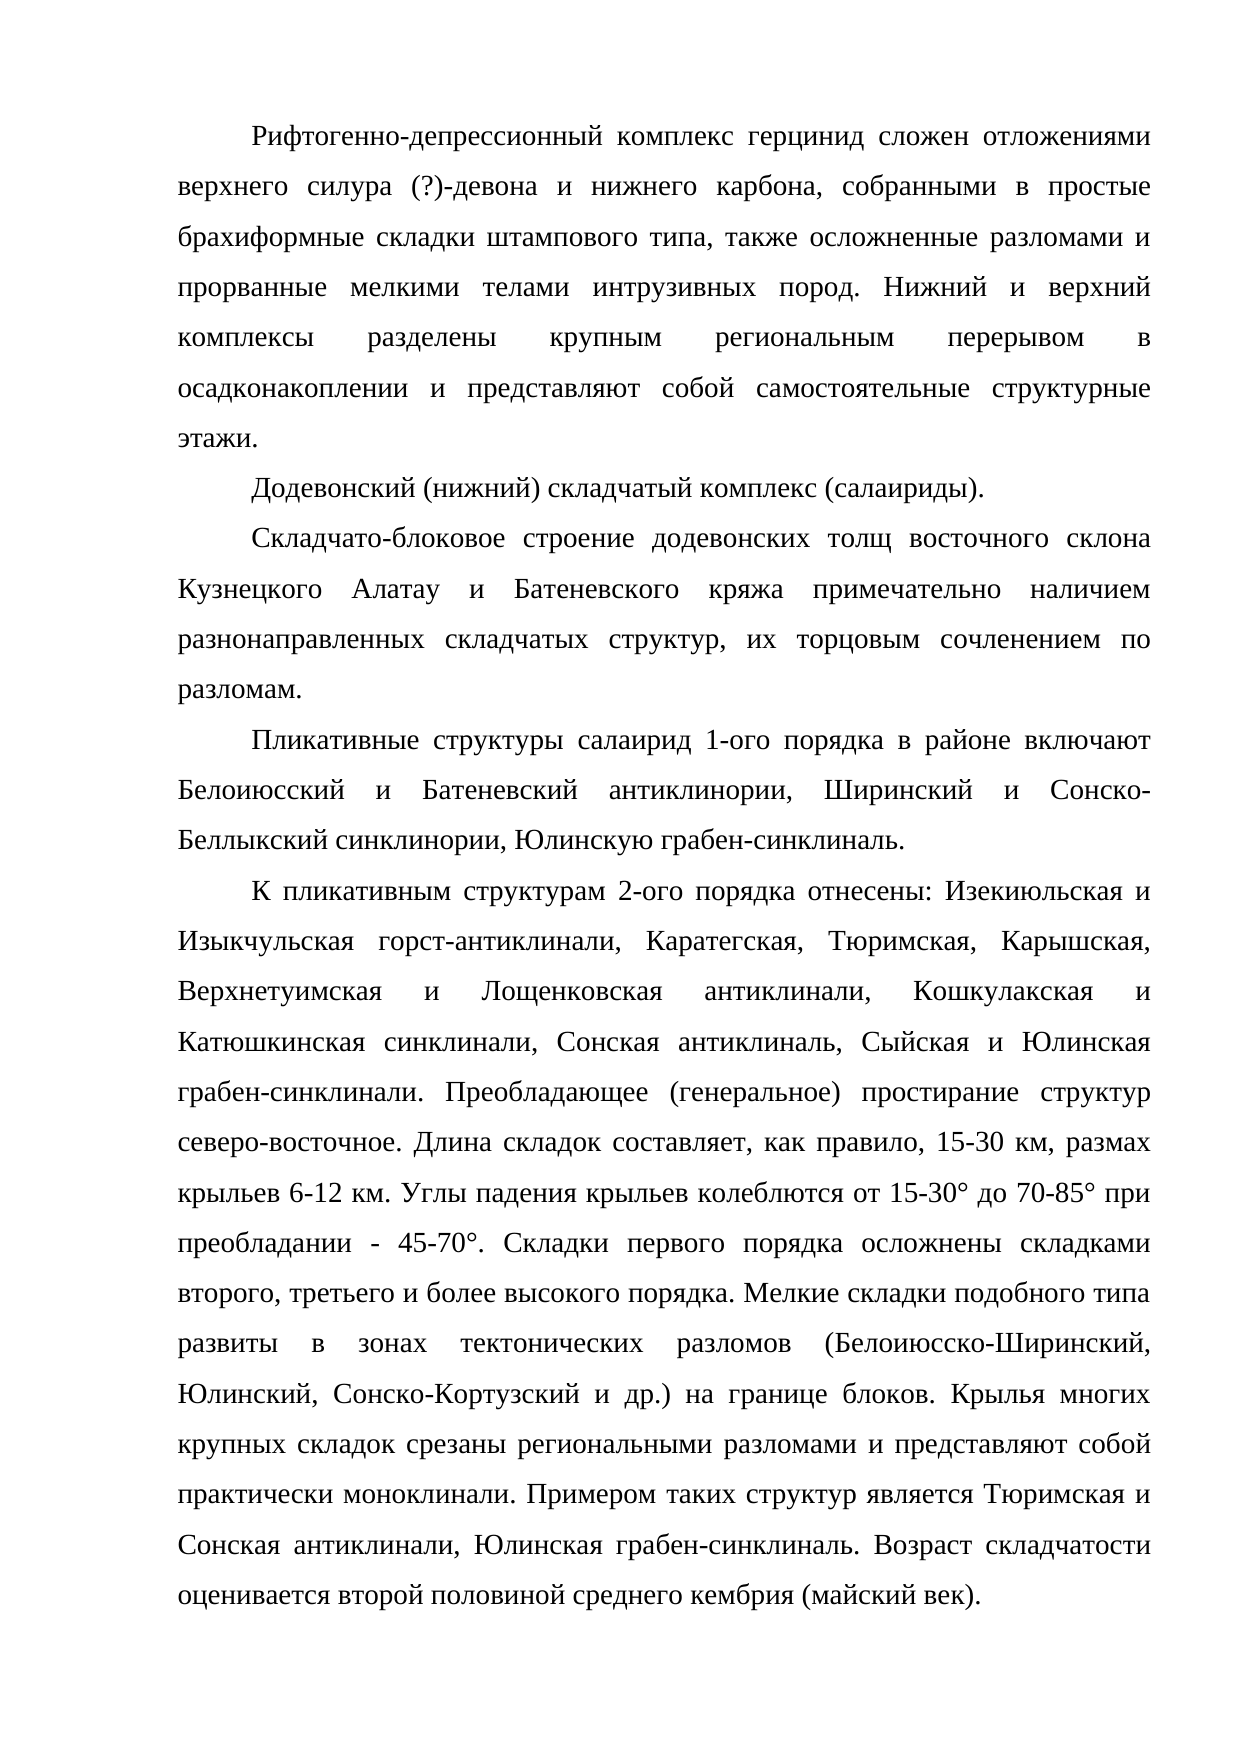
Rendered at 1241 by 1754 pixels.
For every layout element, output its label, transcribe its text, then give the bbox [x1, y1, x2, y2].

text Пликативные структуры салаирид 1-ого порядка в районе включают Белоиюсский и Батеневский антиклинории, Ширинский и Сонско-Беллыкский синклинории, Юлинскую грабен-синклиналь. [177, 722, 1152, 856]
text Складчато-блоковое строение додевонских толщ восточного склона Кузнецкого Алатау и Батеневского кряжа примечательно наличием разнонаправленных складчатых структур, их торцовым сочленением по разломам. [177, 521, 1152, 705]
text Додевонский (нижний) складчатый комплекс (салаириды). [177, 470, 1152, 504]
text Рифтогенно-депрессионный комплекс герцинид сложен отложениями верхнего силура (?)-девона и нижнего карбона, собранными в простые брахиформные складки штампового типа, также осложненные разломами и прорванные мелкими телами интрузивных пород. Нижний и верхний комплексы разделены крупным региональным перерывом в осадконакоплении и представляют собой самостоятельные структурные этажи. [177, 118, 1152, 453]
text К пликативным структурам 2-ого порядка отнесены: Изекиюльская и Изыкчульская горст-антиклинали, Каратегская, Тюримская, Карышская, Верхнетуимская и Лощенковская антиклинали, Кошкулакская и Катюшкинская синклинали, Сонская антиклиналь, Сыйская и Юлинская грабен-синклинали. Преобладающее (генеральное) простирание структур северо-восточное. Длина складок составляет, как правило, 15-, размах крыльев 6-. Углы падения крыльев колеблются от 15-30° до 70-85° при преобладании - 45-70°. Складки первого порядка осложнены складками второго, третьего и более высокого порядка. Мелкие складки подобного типа развиты в зонах тектонических разломов (Белоиюсско-Ширинский, Юлинский, Сонско-Кортузский и др.) на границе блоков. Крылья многих крупных складок срезаны региональными разломами и представляют собой практически моноклинали. Примером таких структур является Тюримская и Сонская антиклинали, Юлинская грабен-синклиналь. Возраст складчатости оценивается второй половиной среднего кембрия (майский век). [177, 873, 1152, 1611]
